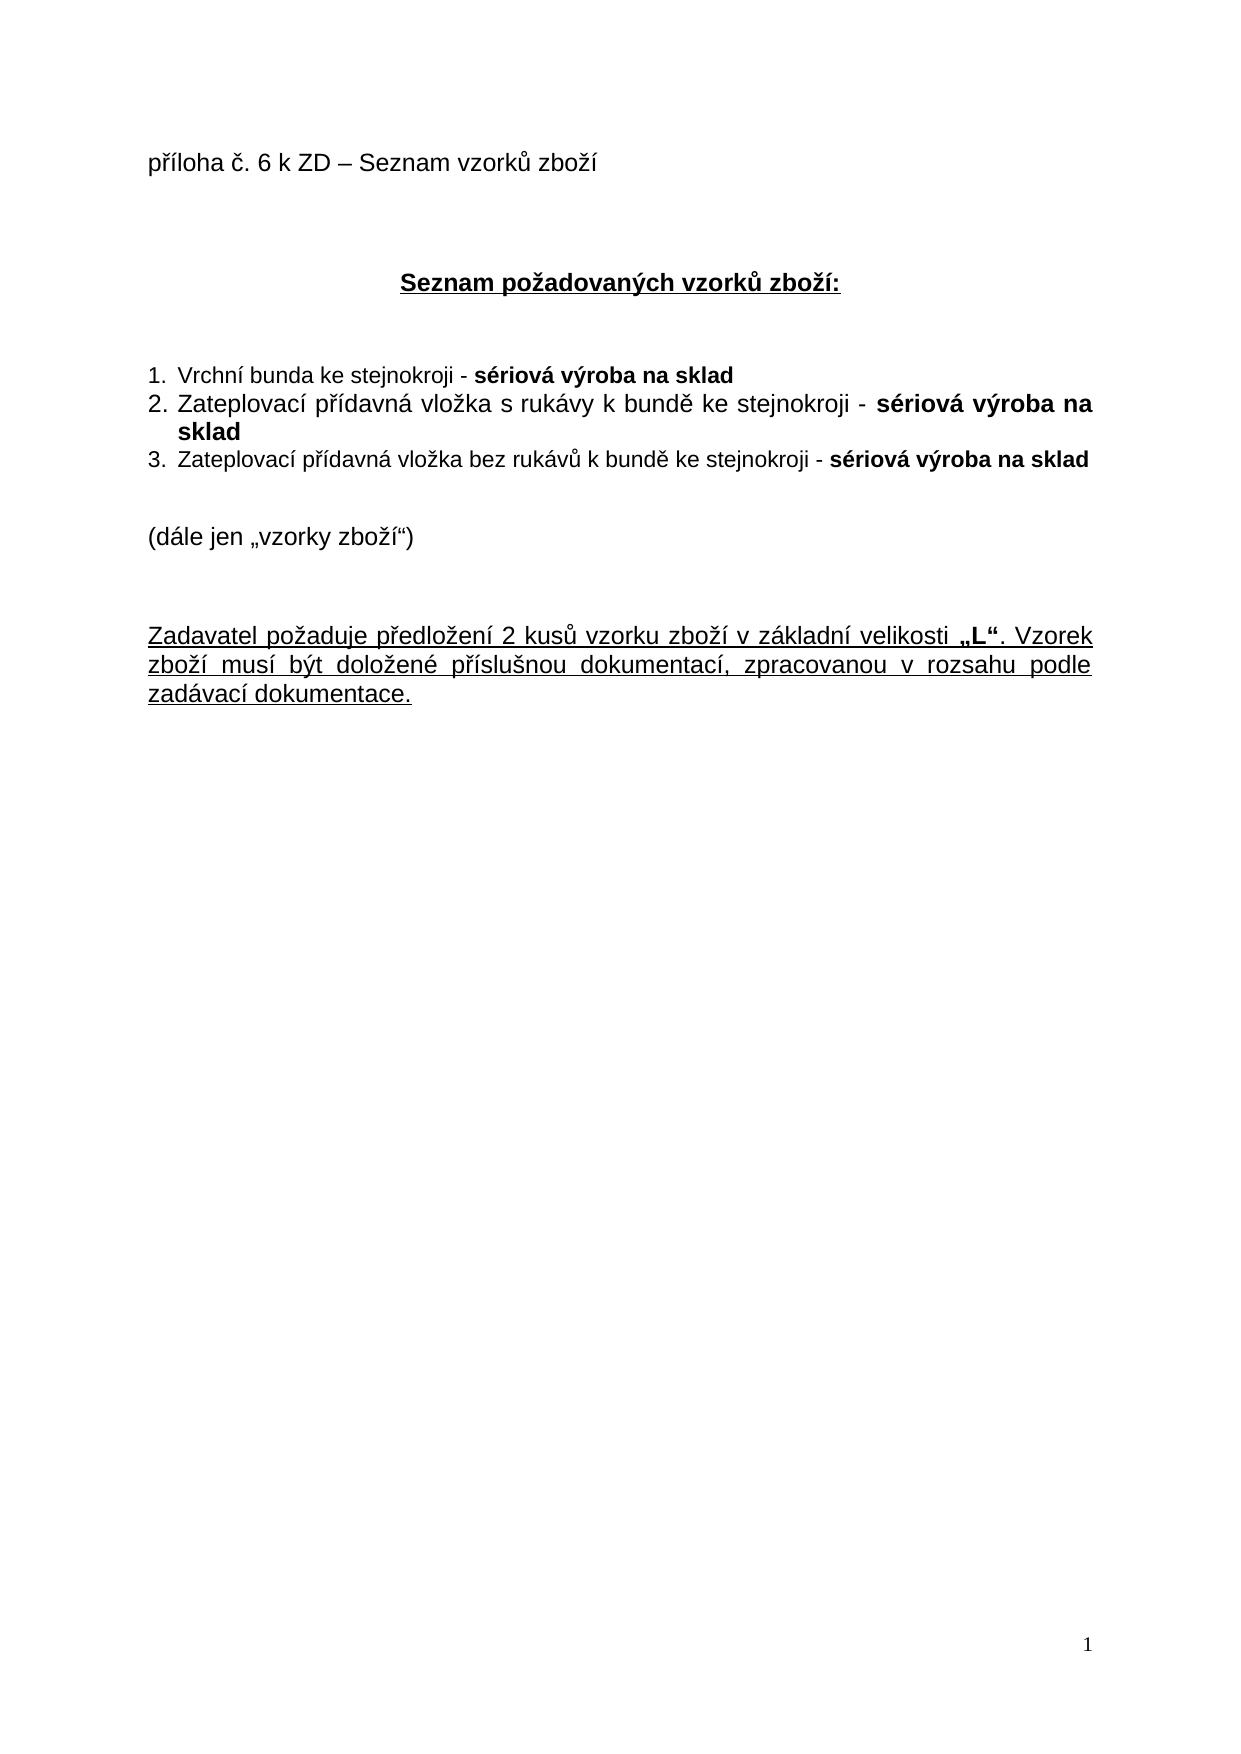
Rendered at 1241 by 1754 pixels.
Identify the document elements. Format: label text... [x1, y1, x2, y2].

list Vrchní bunda ke stejnokroji - sériová výroba na sklad [148, 362, 1093, 389]
text (dále jen „vzorky zboží“) [148, 522, 1093, 551]
list Zateplovací přídavná vložka bez rukávů k bundě ke stejnokroji - sériová výroba na sklad [148, 446, 1093, 472]
list Zateplovací přídavná vložka s rukávy k bundě ke stejnokroji - sériová výroba na sklad [148, 389, 1093, 446]
text Zadavatel požaduje předložení 2 kusů vzorku zboží v základní velikosti „L“. Vzorek zboží musí být doložené příslušnou dokumentací, zpracovanou v rozsahu podle zadávací dokumentace. [148, 621, 1093, 646]
text příloha č. 6 k ZD – Seznam vzorků zboží [148, 148, 1093, 176]
text Seznam požadovaných vzorků zboží: [148, 267, 1093, 296]
text Zadavatel požaduje předložení 2 kusů vzorku zboží v základní velikosti „L“. Vzorek zboží musí být doložené příslušnou dokumentací, zpracovanou v rozsahu podle zadávací dokumentace. [148, 648, 1093, 707]
